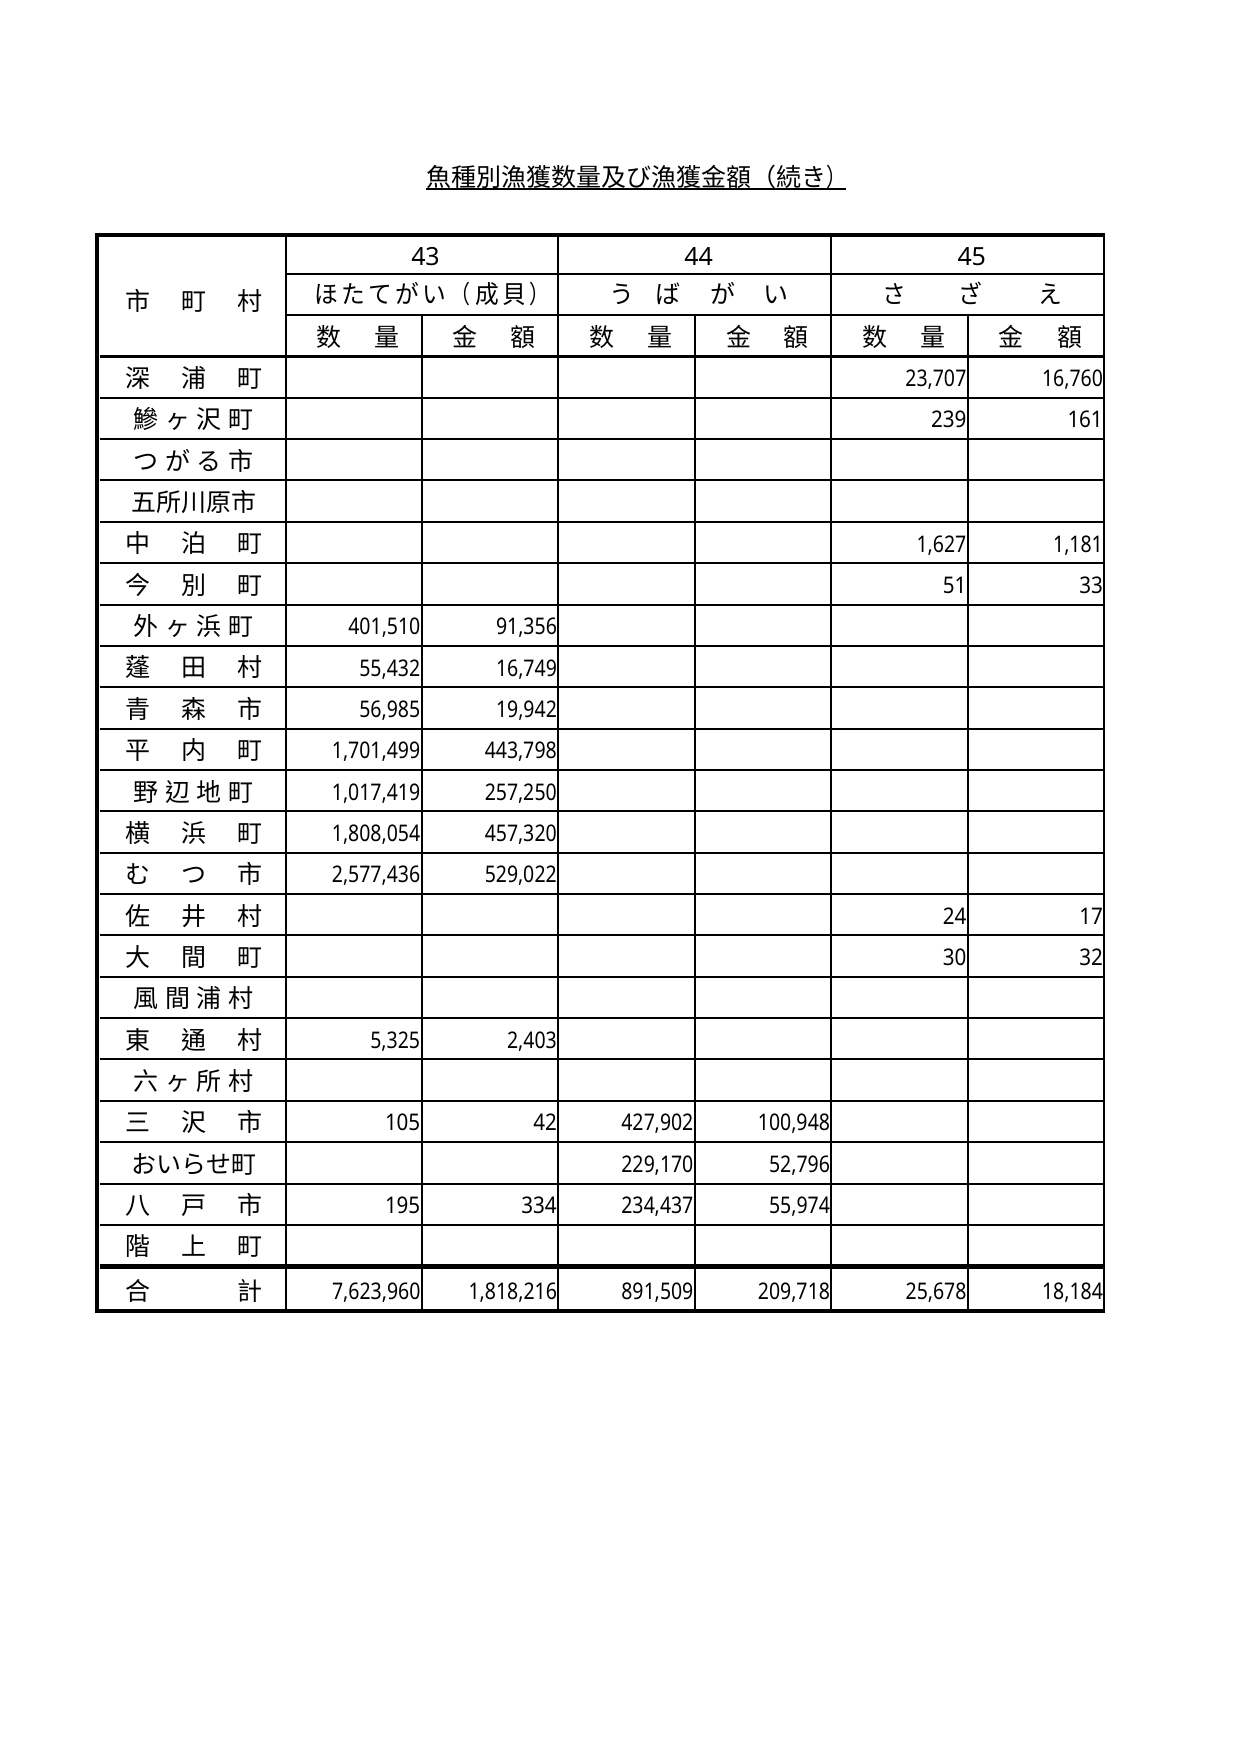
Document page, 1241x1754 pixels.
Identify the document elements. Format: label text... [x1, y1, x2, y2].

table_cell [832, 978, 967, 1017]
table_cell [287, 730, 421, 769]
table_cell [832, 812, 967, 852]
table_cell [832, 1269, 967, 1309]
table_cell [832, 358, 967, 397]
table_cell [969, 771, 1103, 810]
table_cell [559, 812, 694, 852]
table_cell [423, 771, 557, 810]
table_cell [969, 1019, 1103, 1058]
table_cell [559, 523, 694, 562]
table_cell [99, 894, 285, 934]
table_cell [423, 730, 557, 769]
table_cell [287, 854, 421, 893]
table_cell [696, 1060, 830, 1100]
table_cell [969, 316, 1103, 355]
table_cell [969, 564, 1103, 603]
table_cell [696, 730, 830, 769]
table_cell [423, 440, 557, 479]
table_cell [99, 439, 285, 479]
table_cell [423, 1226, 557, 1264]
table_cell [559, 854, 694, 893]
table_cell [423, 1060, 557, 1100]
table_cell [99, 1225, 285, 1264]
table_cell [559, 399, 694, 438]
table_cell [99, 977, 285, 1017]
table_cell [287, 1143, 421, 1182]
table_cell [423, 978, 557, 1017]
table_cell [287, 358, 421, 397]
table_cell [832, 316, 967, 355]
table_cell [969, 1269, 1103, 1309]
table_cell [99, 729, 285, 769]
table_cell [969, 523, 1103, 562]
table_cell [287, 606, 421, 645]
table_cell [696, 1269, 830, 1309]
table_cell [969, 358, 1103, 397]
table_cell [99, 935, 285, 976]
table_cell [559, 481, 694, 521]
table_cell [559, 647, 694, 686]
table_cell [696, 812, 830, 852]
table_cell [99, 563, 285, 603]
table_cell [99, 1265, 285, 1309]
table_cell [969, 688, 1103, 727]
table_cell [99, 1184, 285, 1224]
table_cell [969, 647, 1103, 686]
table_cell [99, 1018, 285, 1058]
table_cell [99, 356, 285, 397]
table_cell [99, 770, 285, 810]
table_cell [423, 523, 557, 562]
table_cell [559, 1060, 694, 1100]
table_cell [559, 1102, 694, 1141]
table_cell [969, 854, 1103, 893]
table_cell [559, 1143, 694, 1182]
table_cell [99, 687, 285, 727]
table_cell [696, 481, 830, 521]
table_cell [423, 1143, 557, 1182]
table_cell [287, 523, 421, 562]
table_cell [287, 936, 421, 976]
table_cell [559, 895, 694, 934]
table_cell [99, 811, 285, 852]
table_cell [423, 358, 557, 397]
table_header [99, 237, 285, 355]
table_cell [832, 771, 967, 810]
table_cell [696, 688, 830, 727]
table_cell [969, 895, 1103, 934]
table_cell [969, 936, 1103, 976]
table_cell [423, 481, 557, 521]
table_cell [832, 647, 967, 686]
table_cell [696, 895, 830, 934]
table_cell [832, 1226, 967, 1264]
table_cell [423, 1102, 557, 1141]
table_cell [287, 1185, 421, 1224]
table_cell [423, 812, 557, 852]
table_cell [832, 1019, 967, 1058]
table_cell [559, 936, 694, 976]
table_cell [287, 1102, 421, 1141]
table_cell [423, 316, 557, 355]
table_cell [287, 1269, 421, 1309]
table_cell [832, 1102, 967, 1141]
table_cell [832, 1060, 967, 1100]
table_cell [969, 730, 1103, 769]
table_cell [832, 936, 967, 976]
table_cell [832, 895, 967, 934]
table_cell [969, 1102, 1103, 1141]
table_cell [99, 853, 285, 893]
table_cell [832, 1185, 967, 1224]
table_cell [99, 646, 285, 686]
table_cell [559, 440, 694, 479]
text 魚種別漁獲数量及び漁獲金額（続き） [426, 159, 1117, 194]
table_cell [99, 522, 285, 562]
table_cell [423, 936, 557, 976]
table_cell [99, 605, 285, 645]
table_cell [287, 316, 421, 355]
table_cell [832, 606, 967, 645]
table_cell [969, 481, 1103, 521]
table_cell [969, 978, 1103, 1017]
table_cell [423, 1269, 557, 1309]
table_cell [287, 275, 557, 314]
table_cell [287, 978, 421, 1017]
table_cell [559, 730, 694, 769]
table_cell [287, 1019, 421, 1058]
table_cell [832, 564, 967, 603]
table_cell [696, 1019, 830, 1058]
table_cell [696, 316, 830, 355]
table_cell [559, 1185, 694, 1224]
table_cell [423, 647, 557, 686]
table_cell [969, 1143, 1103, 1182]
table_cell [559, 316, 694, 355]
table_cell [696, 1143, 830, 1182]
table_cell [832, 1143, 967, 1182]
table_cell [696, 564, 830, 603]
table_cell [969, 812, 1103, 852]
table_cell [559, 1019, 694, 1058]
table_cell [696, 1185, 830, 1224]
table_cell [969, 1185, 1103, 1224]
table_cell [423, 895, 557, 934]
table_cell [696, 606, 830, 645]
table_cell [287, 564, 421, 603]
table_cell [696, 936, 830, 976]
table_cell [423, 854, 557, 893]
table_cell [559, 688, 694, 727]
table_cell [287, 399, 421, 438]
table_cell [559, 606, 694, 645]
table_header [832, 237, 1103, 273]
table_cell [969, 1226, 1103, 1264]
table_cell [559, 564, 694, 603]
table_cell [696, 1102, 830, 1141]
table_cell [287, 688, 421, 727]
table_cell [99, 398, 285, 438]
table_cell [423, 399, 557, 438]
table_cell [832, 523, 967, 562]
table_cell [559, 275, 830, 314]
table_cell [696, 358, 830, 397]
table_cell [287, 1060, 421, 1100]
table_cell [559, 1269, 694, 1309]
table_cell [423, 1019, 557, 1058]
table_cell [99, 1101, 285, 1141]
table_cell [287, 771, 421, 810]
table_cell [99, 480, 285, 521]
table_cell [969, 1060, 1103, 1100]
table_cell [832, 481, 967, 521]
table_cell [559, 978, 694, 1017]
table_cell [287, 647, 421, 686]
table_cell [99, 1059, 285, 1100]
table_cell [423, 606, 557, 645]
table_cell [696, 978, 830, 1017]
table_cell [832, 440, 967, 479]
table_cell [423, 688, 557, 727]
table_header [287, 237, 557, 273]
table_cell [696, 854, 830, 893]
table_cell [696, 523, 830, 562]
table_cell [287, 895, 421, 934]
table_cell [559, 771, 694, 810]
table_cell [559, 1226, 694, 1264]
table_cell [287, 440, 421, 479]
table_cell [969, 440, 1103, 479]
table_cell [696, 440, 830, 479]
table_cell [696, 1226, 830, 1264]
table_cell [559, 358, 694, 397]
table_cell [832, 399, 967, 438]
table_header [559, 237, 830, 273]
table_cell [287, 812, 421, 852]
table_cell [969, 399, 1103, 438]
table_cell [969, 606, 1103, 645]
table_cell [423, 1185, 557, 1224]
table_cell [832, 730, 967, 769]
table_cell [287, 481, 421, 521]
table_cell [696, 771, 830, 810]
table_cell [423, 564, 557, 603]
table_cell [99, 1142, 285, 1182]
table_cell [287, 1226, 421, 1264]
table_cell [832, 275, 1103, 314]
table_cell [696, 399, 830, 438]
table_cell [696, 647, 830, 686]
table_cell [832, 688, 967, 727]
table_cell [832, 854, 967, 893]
